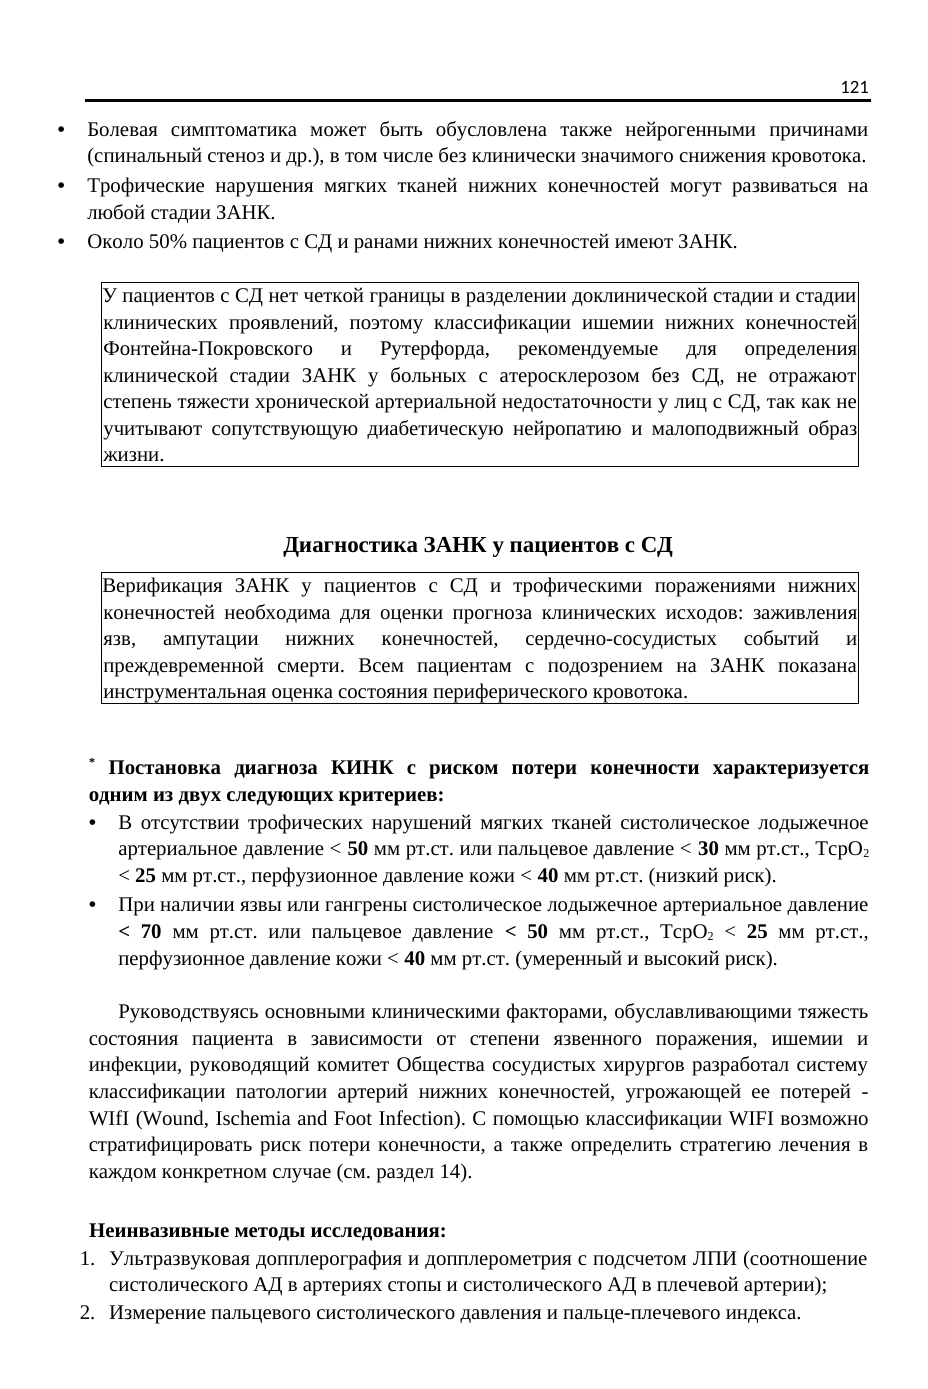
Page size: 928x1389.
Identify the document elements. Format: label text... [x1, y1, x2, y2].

list Измерение пальцевого систолического давления и пальце-плечевого индекса. [79, 1300, 868, 1324]
list При наличии язвы или гангрены систолическое лодыжечное артериальное давление < 70 мм рт.ст. или пальцевое давление < 50 мм рт.ст., TcpO2 < 25 мм рт.ст., перфузионное давление кожи < 40 мм рт.ст. (умеренный и высокий риск). [88, 892, 869, 970]
text У пациентов с СД нет четкой границы в разделении доклинической стадии и стадии клинических проявлений, поэтому классификации ишемии нижних конечностей Фонтейна-Покровского и Рутерфорда, рекомендуемые для определения клинической стадии ЗАНК у больных с атеросклерозом без СД, не отражают степень тяжести хронической артериальной недостаточности у лиц с СД, так как не учитывают сопутствующую диабетическую нейропатию и малоподвижный образ жизни. [102, 283, 858, 466]
subtitle Диагностика ЗАНК у пациентов с СД [70, 531, 886, 557]
list Ультразвуковая допплерография и допплерометрия с подсчетом ЛПИ (соотношение систолического АД в артериях стопы и систолического АД в плечевой артерии); [79, 1246, 868, 1296]
text Верификация ЗАНК у пациентов с СД и трофическими поражениями нижних конечностей необходима для оценки прогноза клинических исходов: заживления язв, ампутации нижних конечностей, сердечно-сосудистых событий и преждевременной смерти. Всем пациентам с подозрением на ЗАНК показана инструментальная оценка состояния периферического кровотока. [102, 573, 858, 703]
list В отсутствии трофических нарушений мягких тканей систолическое лодыжечное артериальное давление < 50 мм рт.ст. или пальцевое давление < 30 мм рт.ст., TcpO2 < 25 мм рт.ст., перфузионное давление кожи < 40 мм рт.ст. (низкий риск). [88, 809, 869, 887]
text Неинвазивные методы исследования: [88, 1218, 870, 1242]
text Руководствуясь основными клиническими факторами, обуславливающими тяжесть состояния пациента в зависимости от степени язвенного поражения, ишемии и инфекции, руководящий комитет Общества сосудистых хирургов разработал систему классификации патологии артерий нижних конечностей, угрожающей ее потерей - WIfI (Wound, Ischemia and Foot Infection). С помощью классификации WIFI возможно стратифицировать риск потери конечности, а также определить стратегию лечения в каждом конкретном случае (см. раздел 14). [88, 999, 869, 1183]
text * Постановка диагноза КИНК с риском потери конечности характеризуется одним из двух следующих критериев: [88, 754, 870, 806]
list Болевая симптоматика может быть обусловлена также нейрогенными причинами (спинальный стеноз и др.), в том числе без клинически значимого снижения кровотока. [57, 116, 869, 167]
list Около 50% пациентов с СД и ранами нижних конечностей имеют ЗАНК. [57, 229, 869, 253]
list Трофические нарушения мягких тканей нижних конечностей могут развиваться на любой стадии ЗАНК. [57, 173, 869, 224]
